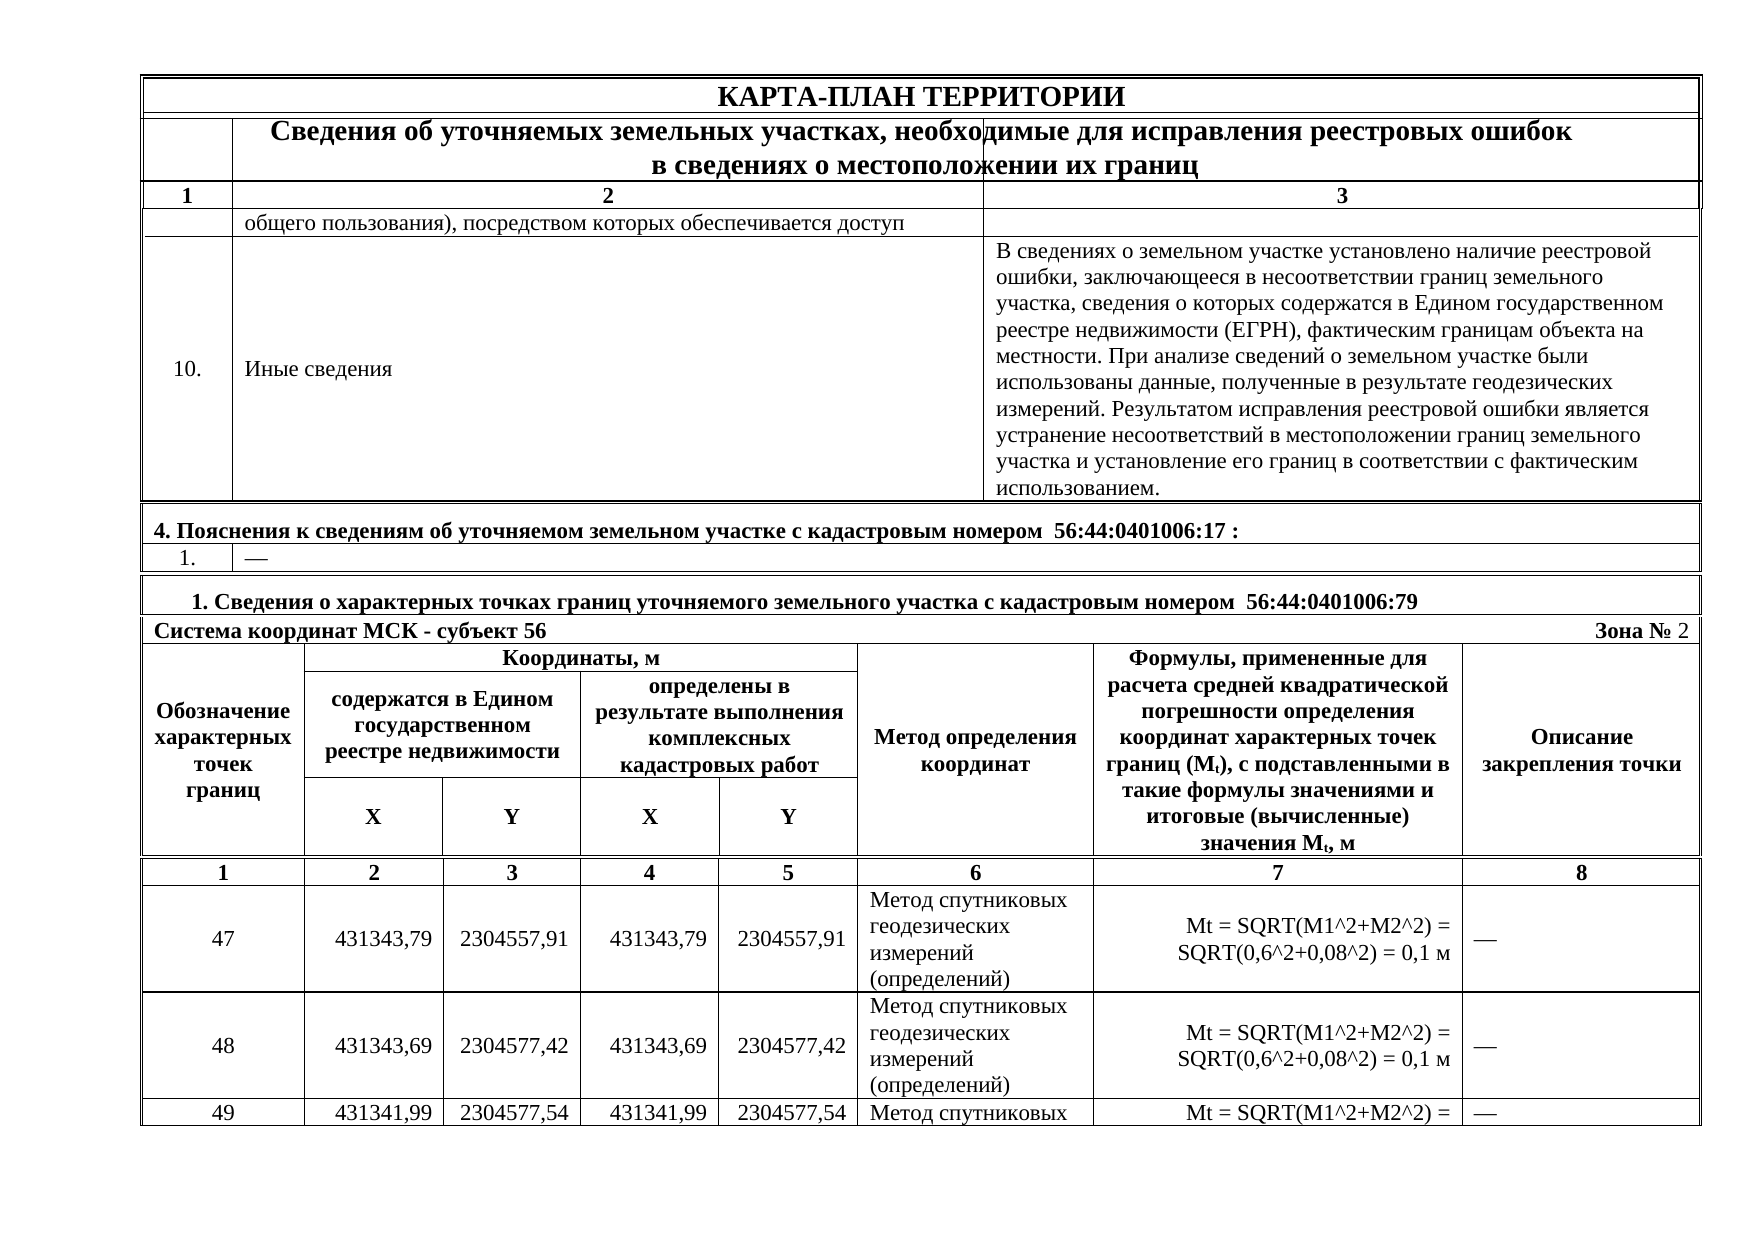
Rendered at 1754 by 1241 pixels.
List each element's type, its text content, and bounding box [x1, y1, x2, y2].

table_cell 431341,99 [305, 1099, 443, 1125]
table_cell 10. [143, 236, 232, 500]
table_cell 2304557,91 [444, 886, 580, 991]
table_cell 2304577,42 [444, 993, 580, 1098]
table_cell X [581, 778, 719, 855]
table_header 1 [144, 182, 232, 208]
table_cell 2304577,54 [444, 1099, 580, 1125]
table_cell 9. [143, 209, 232, 236]
table_cell Y [443, 778, 580, 855]
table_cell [858, 993, 1093, 1098]
table_header 2 [233, 119, 983, 180]
table_header 5 [719, 859, 857, 885]
table_header 1 [143, 859, 304, 885]
table_cell — [233, 544, 1699, 571]
table_cell Иные сведения [233, 237, 983, 500]
table_cell 431343,79 [305, 886, 443, 991]
table_header 1 [144, 119, 232, 180]
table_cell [233, 209, 983, 236]
table_header 2 [233, 182, 983, 208]
table_header 4 [581, 859, 718, 885]
table_cell Y [720, 778, 857, 855]
table_cell X [305, 778, 442, 855]
table_header 3 [984, 119, 1698, 180]
table_cell 431343,69 [305, 993, 443, 1098]
table_header 6 [858, 859, 1093, 885]
table_cell — [984, 209, 1699, 236]
table_header 2 [305, 859, 443, 885]
table_cell определены в результате выполнения комплексных кадастровых работ [581, 672, 857, 777]
table_cell 47 [143, 886, 304, 991]
table_cell 49 [143, 1099, 304, 1125]
table_cell Координаты, м [305, 644, 857, 671]
table_cell В сведениях о земельном участке установлено наличие реестровой ошибки, заключающееся в несоответствии границ земельного участка, сведения о которых содержатся в Едином государственном реестре недвижимости (ЕГРН), фактическим границам объекта на местности. При анализе сведений о земельном участке были использованы данные, полученные в результате геодезических измерений. Результатом исправления реестровой ошибки является устранение несоответствий в местоположении границ земельного участка и установление его границ в соответствии с фактическим использованием. [984, 236, 1699, 500]
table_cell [1094, 993, 1462, 1098]
table_cell 48 [143, 993, 304, 1098]
table_cell Mt = SQRT(M1^2+M2^2) = SQRT(0,6^2+0,08^2) = 0,1 м [1094, 886, 1462, 991]
table_cell Метод определения координат [858, 644, 1093, 855]
table_cell Обозначение характерных точек границ [143, 644, 304, 855]
table_cell 1. [143, 544, 232, 571]
table_cell 431343,79 [581, 886, 718, 991]
table_cell 2304577,42 [719, 993, 857, 1098]
table_header Зона № 2 [858, 617, 1699, 643]
table_header 4. Пояснения к сведениям об уточняемом земельном участке с кадастровым номером 56:44:0401006:17 : [143, 504, 1699, 543]
table_header 1. Сведения о характерных точках границ уточняемого земельного участка с кадастровым номером 56:44:0401006:79 [143, 576, 1699, 614]
table_header 8 [1463, 859, 1699, 885]
table_header 3 [444, 859, 580, 885]
table_cell Метод спутниковых геодезических измерений (определений) [858, 886, 1093, 991]
table_cell 431343,69 [581, 993, 718, 1098]
table_cell — [1463, 1099, 1699, 1125]
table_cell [858, 1099, 1093, 1125]
table_cell 431341,99 [581, 1099, 718, 1125]
table_header Система координат МСК - субъект 56 [143, 617, 858, 643]
table_cell — [1463, 886, 1699, 991]
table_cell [1094, 1099, 1462, 1125]
table_cell содержатся в Едином государственном реестре недвижимости [305, 672, 580, 777]
table_cell Описание закрепления точки [1463, 644, 1699, 855]
table_header 3 [984, 182, 1698, 208]
table_cell Формулы, примененные для расчета средней квадратической погрешности определения координат характерных точек границ (Мt), с подставленными в такие формулы значениями и итоговые (вычисленные) значения Мt, м [1094, 644, 1462, 855]
table_cell 2304577,54 [719, 1099, 857, 1125]
table_cell — [1463, 993, 1699, 1098]
table_header 7 [1094, 859, 1462, 885]
table_cell 2304557,91 [719, 886, 857, 991]
